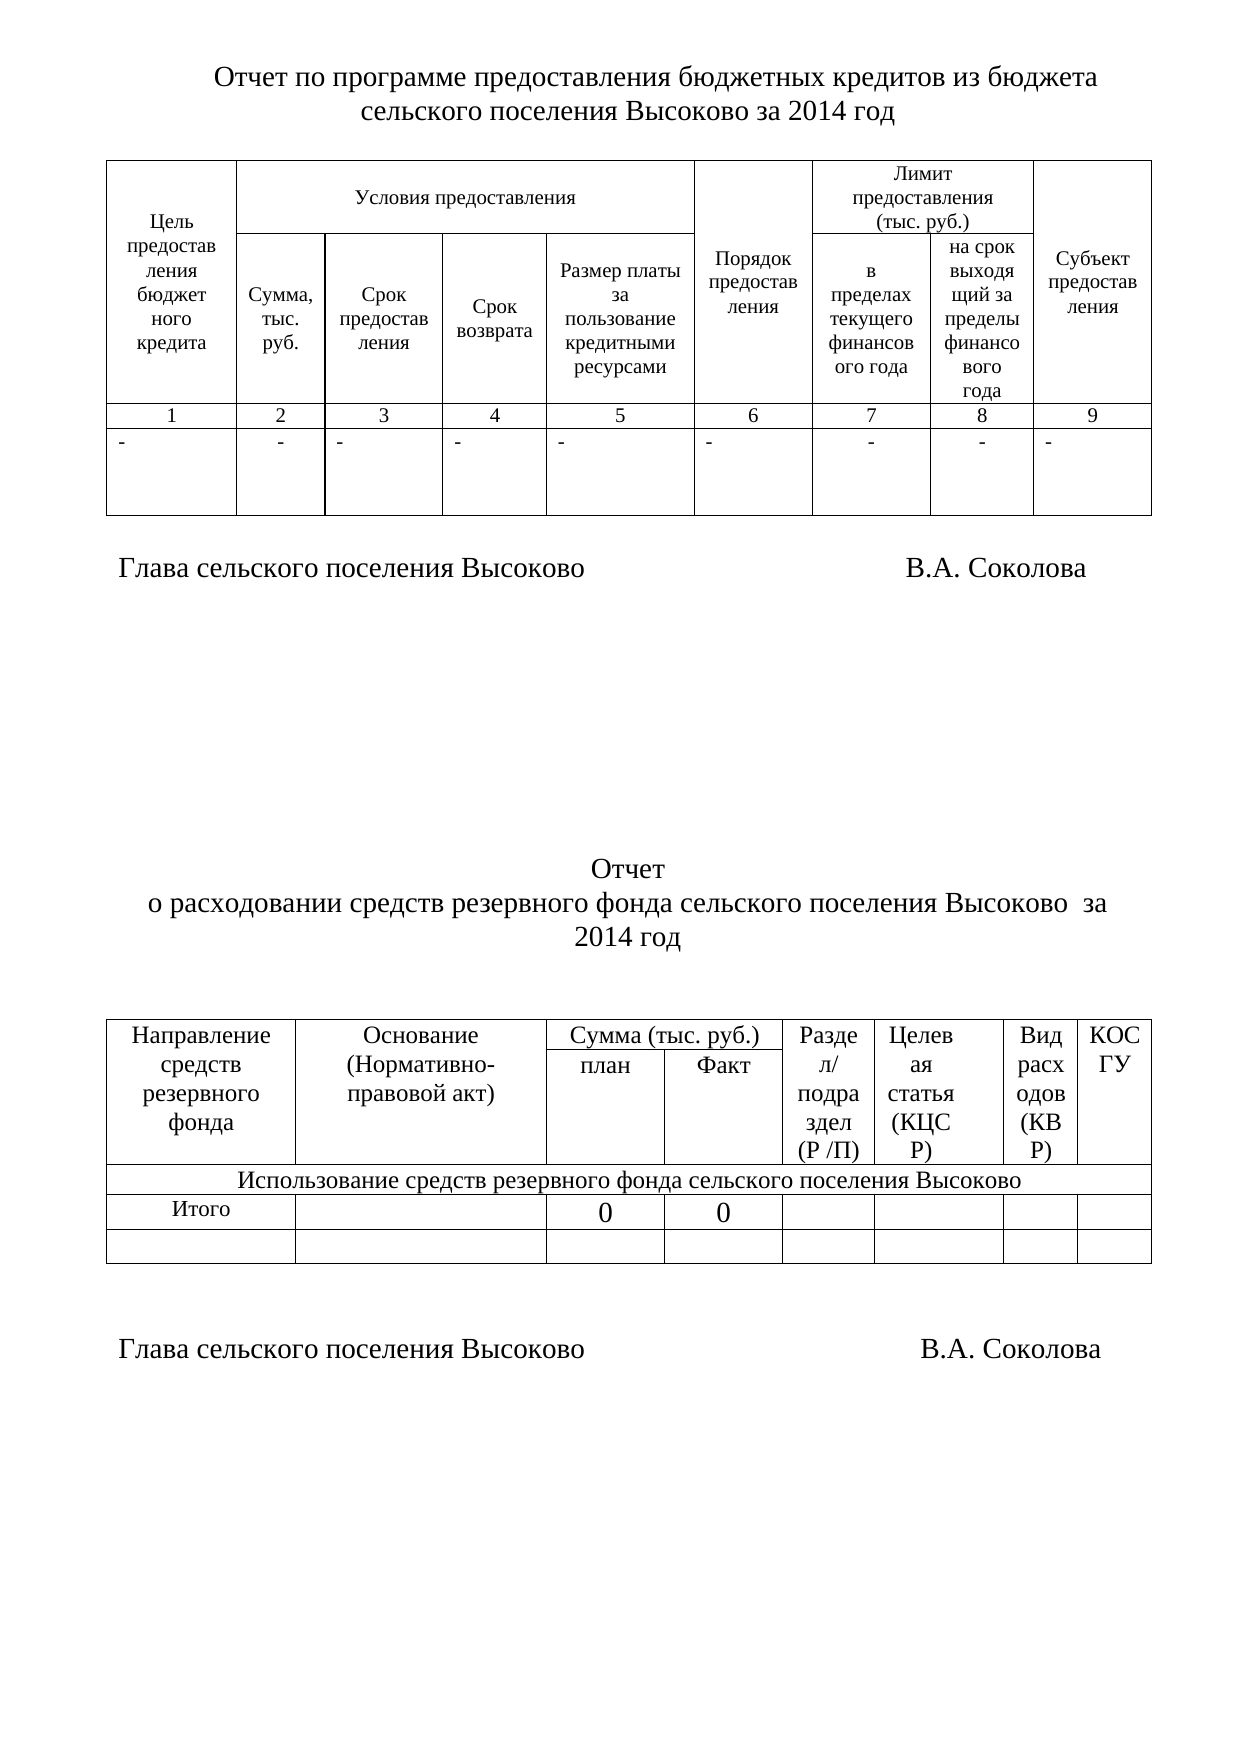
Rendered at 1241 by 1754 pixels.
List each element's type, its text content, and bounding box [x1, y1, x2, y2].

table_header Сумма (тыс. руб.) [547, 1020, 782, 1049]
table_cell - [443, 429, 546, 515]
table_cell - [1034, 429, 1151, 515]
text Отчет [118, 852, 1137, 885]
table_cell Итого [107, 1195, 295, 1228]
text Отчет по программе предоставления бюджетных кредитов из бюджета сельского поселения Высоково за 2014 год [118, 59, 1137, 126]
table_cell [875, 1195, 1003, 1228]
table_cell - [107, 429, 236, 515]
table_cell Срок предоставления [326, 234, 442, 402]
table_cell 9 [1034, 404, 1151, 427]
table_cell [875, 1230, 1003, 1263]
table_cell Использование средств резервного фонда сельского поселения Высоково [107, 1165, 1151, 1194]
table_cell Срок возврата [443, 234, 546, 402]
table_cell - [237, 429, 324, 515]
table_cell на срок выходящий за пределы финансового года [931, 234, 1033, 402]
table_cell 3 [326, 404, 442, 427]
table_cell 1 [107, 404, 236, 427]
table_header Лимит предоставления (тыс. руб.) [813, 161, 1033, 233]
table_cell 8 [931, 404, 1033, 427]
table_cell [665, 1230, 782, 1263]
table_cell в пределах текущего финансового года [813, 234, 930, 402]
table_cell [783, 1230, 874, 1263]
table_cell - [931, 429, 1033, 515]
table_cell план [547, 1050, 664, 1164]
text Глава сельского поселения Высоково В.А. Соколова [118, 1331, 1137, 1365]
table_cell [107, 1230, 295, 1263]
table_cell 2 [237, 404, 324, 427]
table_cell 5 [547, 404, 694, 427]
table_cell - [326, 429, 442, 515]
table_cell [296, 1195, 546, 1228]
table_header Субъект предоставления [1034, 161, 1151, 402]
table_cell Факт [665, 1050, 782, 1164]
table_cell 7 [813, 404, 930, 427]
text Глава сельского поселения Высоково В.А. Соколова [118, 550, 1137, 583]
table_header Направление средств резервного фонда [107, 1020, 295, 1164]
table_header Цель предостав ления бюджет ного кредита [107, 161, 236, 402]
table_cell [1078, 1230, 1151, 1263]
table_header Вид расходов (КВР) [1004, 1020, 1077, 1164]
table_cell [1078, 1195, 1151, 1228]
table_header Раздел/ подраздел (Р /П) [783, 1020, 874, 1164]
table_cell Размер платы за пользование кредитными ресурсами [547, 234, 694, 402]
table_header Основание (Нормативно-правовой акт) [296, 1020, 546, 1164]
table_header КОСГУ [1078, 1020, 1151, 1164]
text о расходовании средств резервного фонда сельского поселения Высоково за 2014 год [118, 885, 1137, 952]
table_cell 0 [665, 1195, 782, 1228]
table_cell [296, 1230, 546, 1263]
table_header Условия предоставления [237, 161, 694, 233]
table_cell Сумма, тыс. руб. [237, 234, 324, 402]
table_cell [1004, 1195, 1077, 1228]
table_cell [1004, 1230, 1077, 1263]
table_header Порядок предоставления [695, 161, 812, 402]
table_cell 6 [695, 404, 812, 427]
table_cell [783, 1195, 874, 1228]
table_cell - [813, 429, 930, 515]
table_cell 0 [547, 1195, 664, 1228]
table_cell - [695, 429, 812, 515]
table_cell 4 [443, 404, 546, 427]
table_cell - [547, 429, 694, 515]
table_header Целевая статья (КЦСР) [875, 1020, 1003, 1164]
table_cell [547, 1230, 664, 1263]
